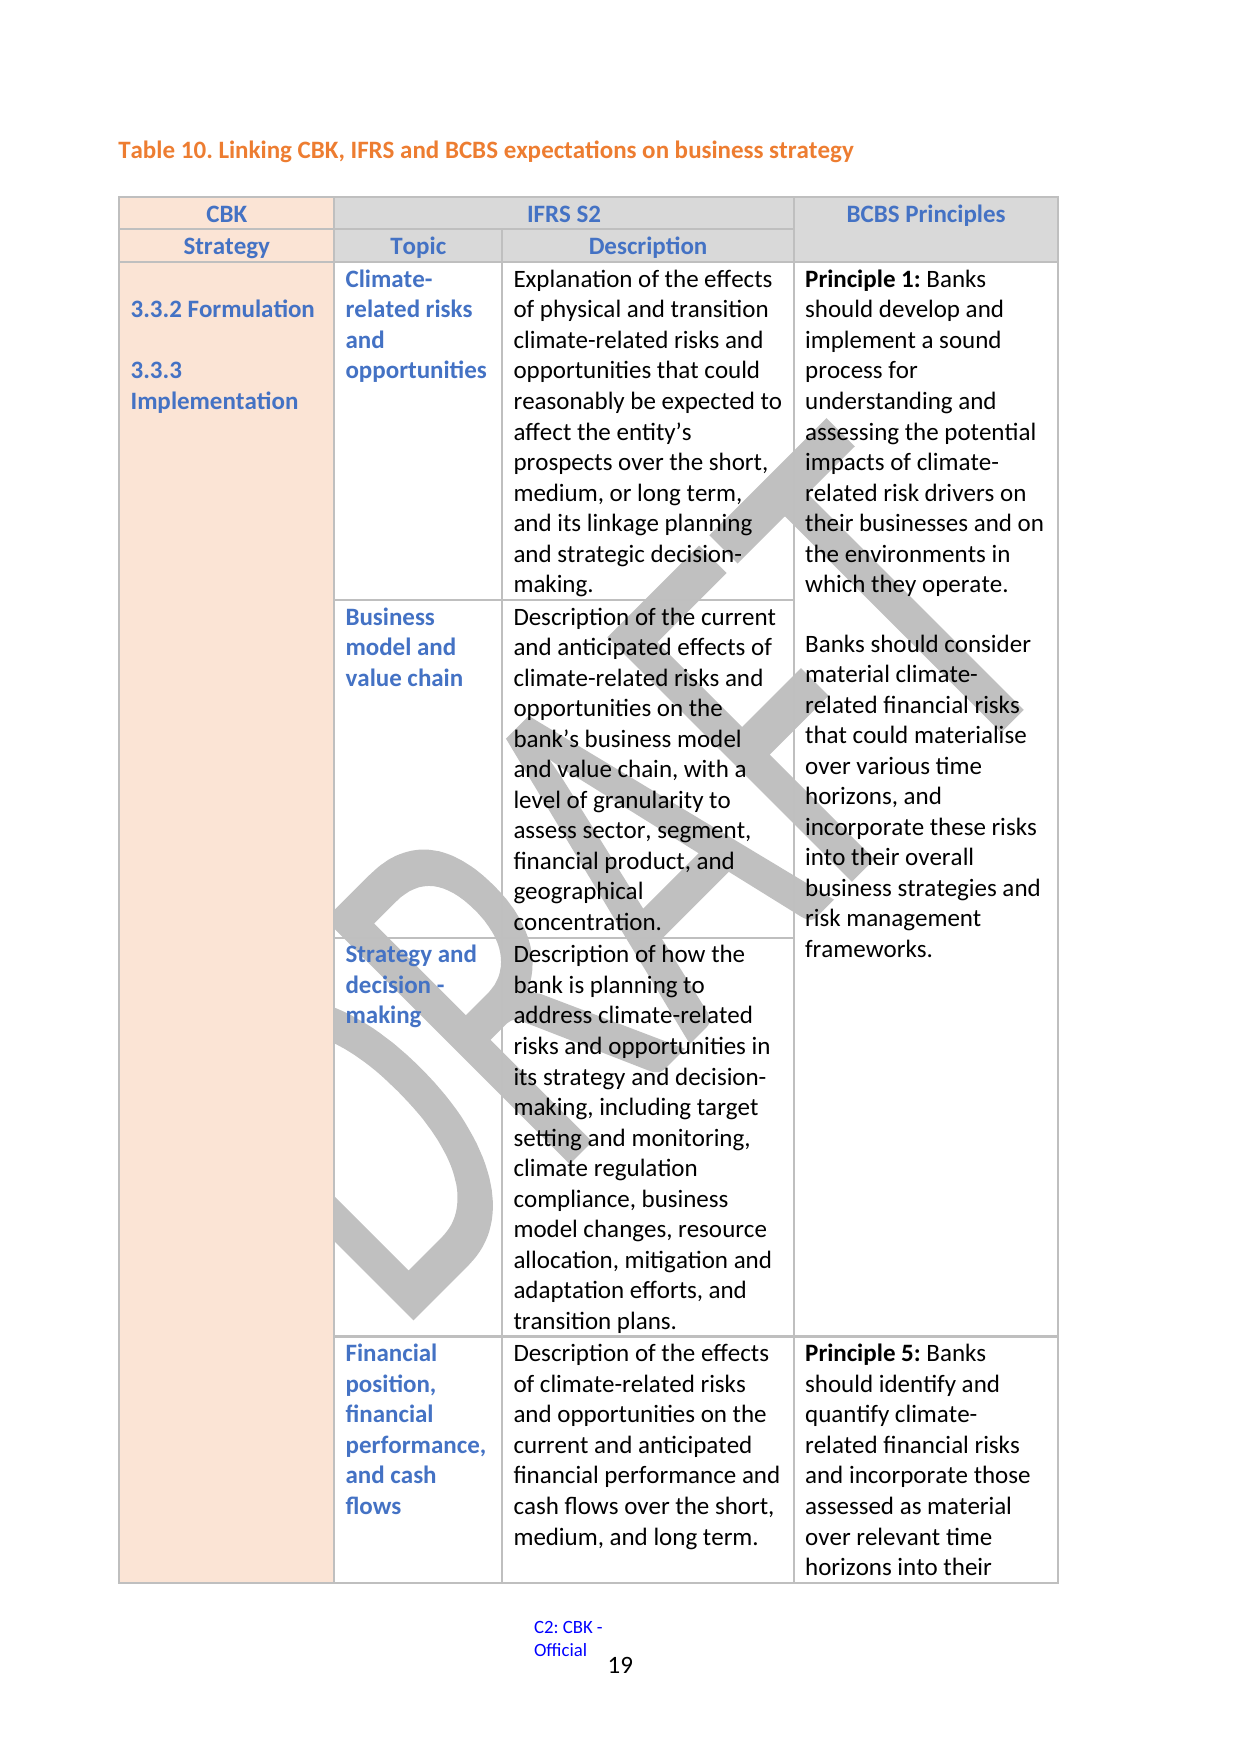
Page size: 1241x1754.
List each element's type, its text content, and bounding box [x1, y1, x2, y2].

table_cell 3.3.2 Formulation 3.3.3 Implementation [120, 263, 333, 1582]
table_cell Description of the current and anticipated effects of climate-related risks and opportunities on the bank’s business model and value chain, with a level of granularity to assess sector, segment, financial product, and geographical concentration. [503, 601, 793, 937]
table_cell Description of how the bank is planning to address climate-related risks and opportunities in its strategy and decision-making, including target setting and monitoring, climate regulation compliance, business model changes, resource allocation, mitigation and adaptation efforts, and transition plans. [503, 939, 793, 1335]
table_cell Business model and value chain [335, 601, 501, 937]
table_cell Strategy and decision - making [335, 939, 501, 1335]
table_cell Topic [335, 230, 501, 261]
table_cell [795, 1338, 1057, 1582]
table_cell Climate-related risks and opportunities [335, 263, 501, 599]
table_header IFRS S2 [335, 198, 793, 228]
table_header CBK [120, 198, 333, 228]
table_cell Explanation of the effects of physical and transition climate-related risks and opportunities that could reasonably be expected to affect the entity’s prospects over the short, medium, or long term, and its linkage planning and strategic decision-making. [503, 263, 793, 599]
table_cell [503, 1338, 793, 1582]
table_cell Description [503, 230, 793, 261]
table_cell Strategy [120, 230, 333, 261]
text Table 10. Linking CBK, IFRS and BCBS expectations on business strategy [118, 135, 1122, 165]
table_cell Principle 1: Banks should develop and implement a sound process for understanding and assessing the potential impacts of climate-related risk drivers on their businesses and on the environments in which they operate. Banks should consider material climate-related financial risks that could materialise over various time horizons, and incorporate these risks into their overall business strategies and risk management frameworks. [795, 263, 1057, 1335]
table_header BCBS Principles [795, 198, 1057, 261]
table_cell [335, 1338, 501, 1582]
